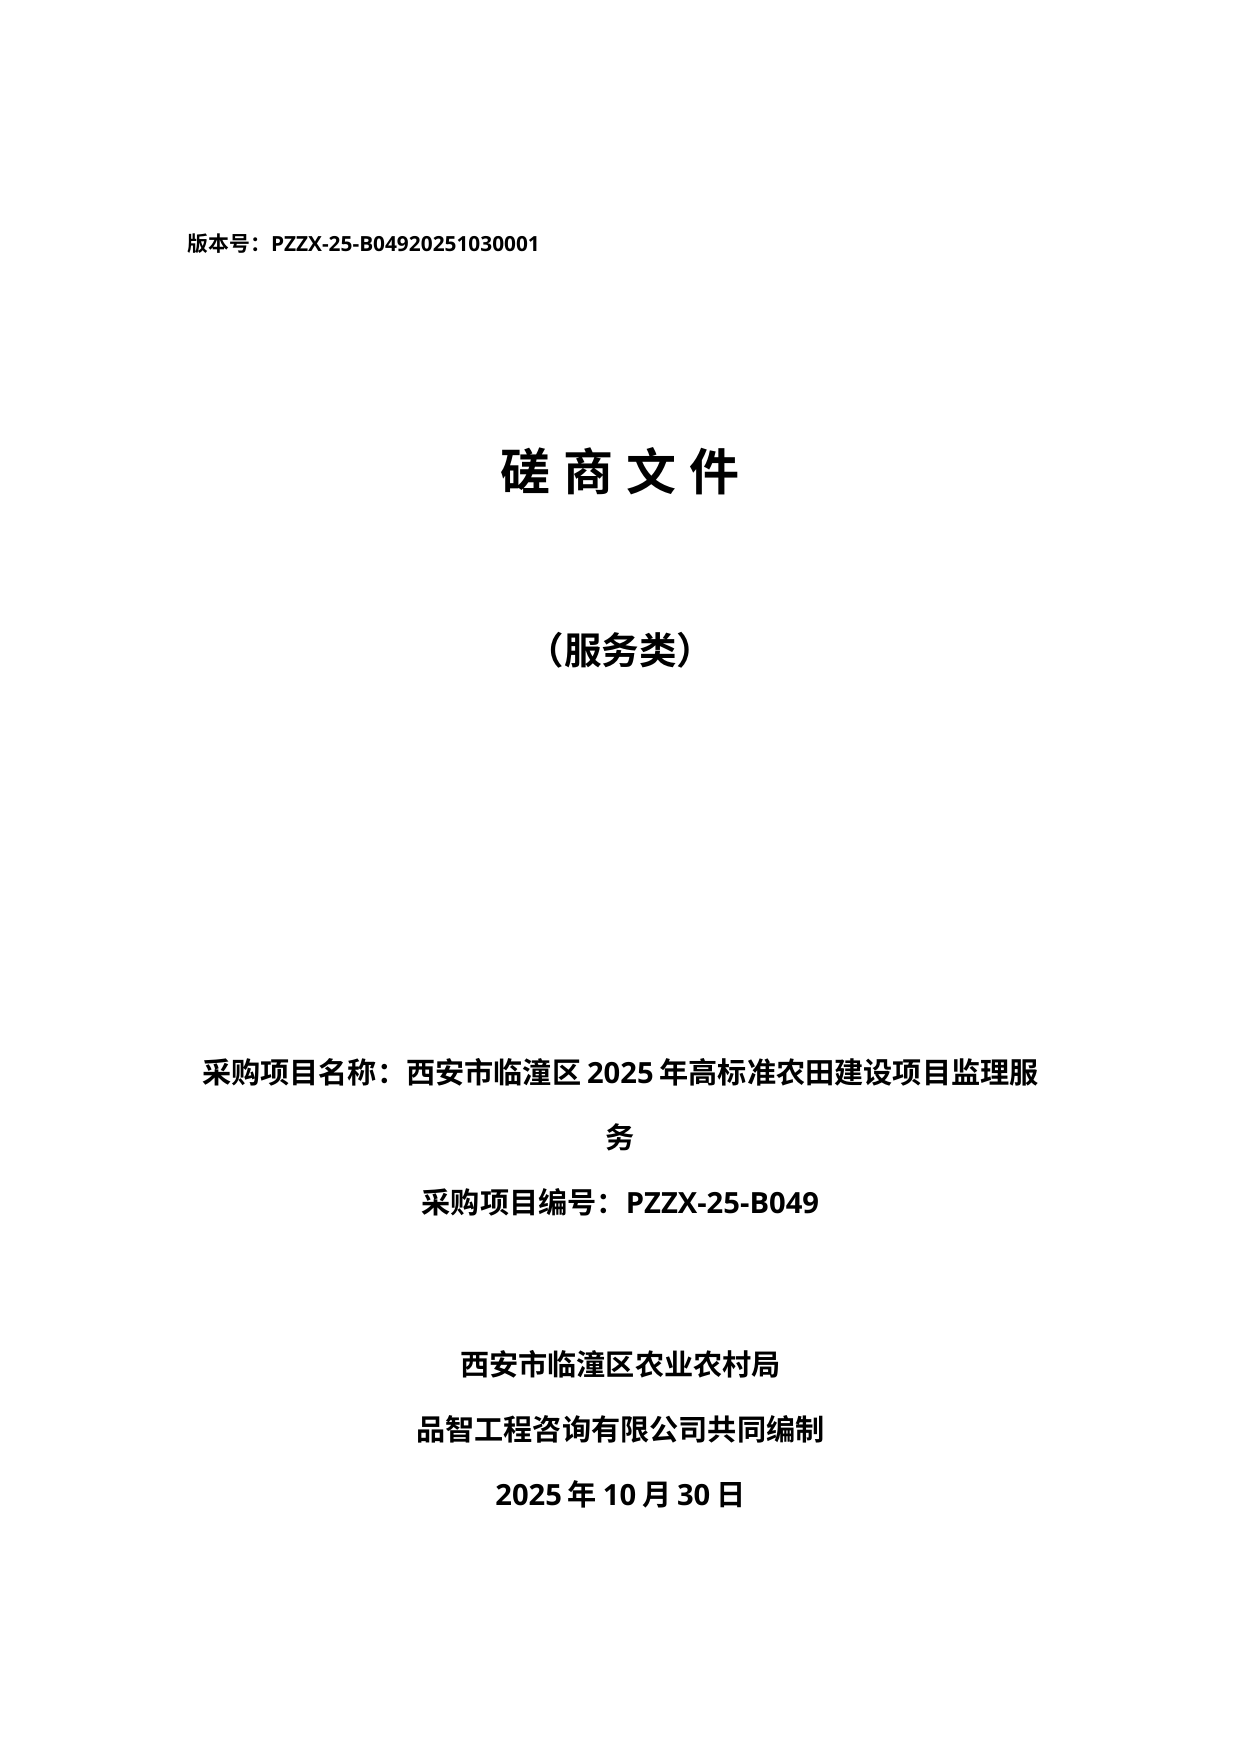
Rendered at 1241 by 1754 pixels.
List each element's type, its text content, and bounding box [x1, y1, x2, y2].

text 磋 商 文 件 [187, 422, 1053, 617]
text 采购项目名称：西安市临潼区2025年高标准农田建设项目监理服务 [187, 1039, 1053, 1169]
text （服务类） [187, 617, 1053, 1039]
text 品智工程咨询有限公司共同编制 [187, 1397, 1053, 1462]
text 西安市临潼区农业农村局 [187, 1332, 1053, 1397]
text 版本号：PZZX-25-B04920251030001 [187, 227, 1053, 422]
text 2025年10月30日 [187, 1462, 1053, 1527]
text 采购项目编号：PZZX-25-B049 [187, 1169, 1053, 1332]
